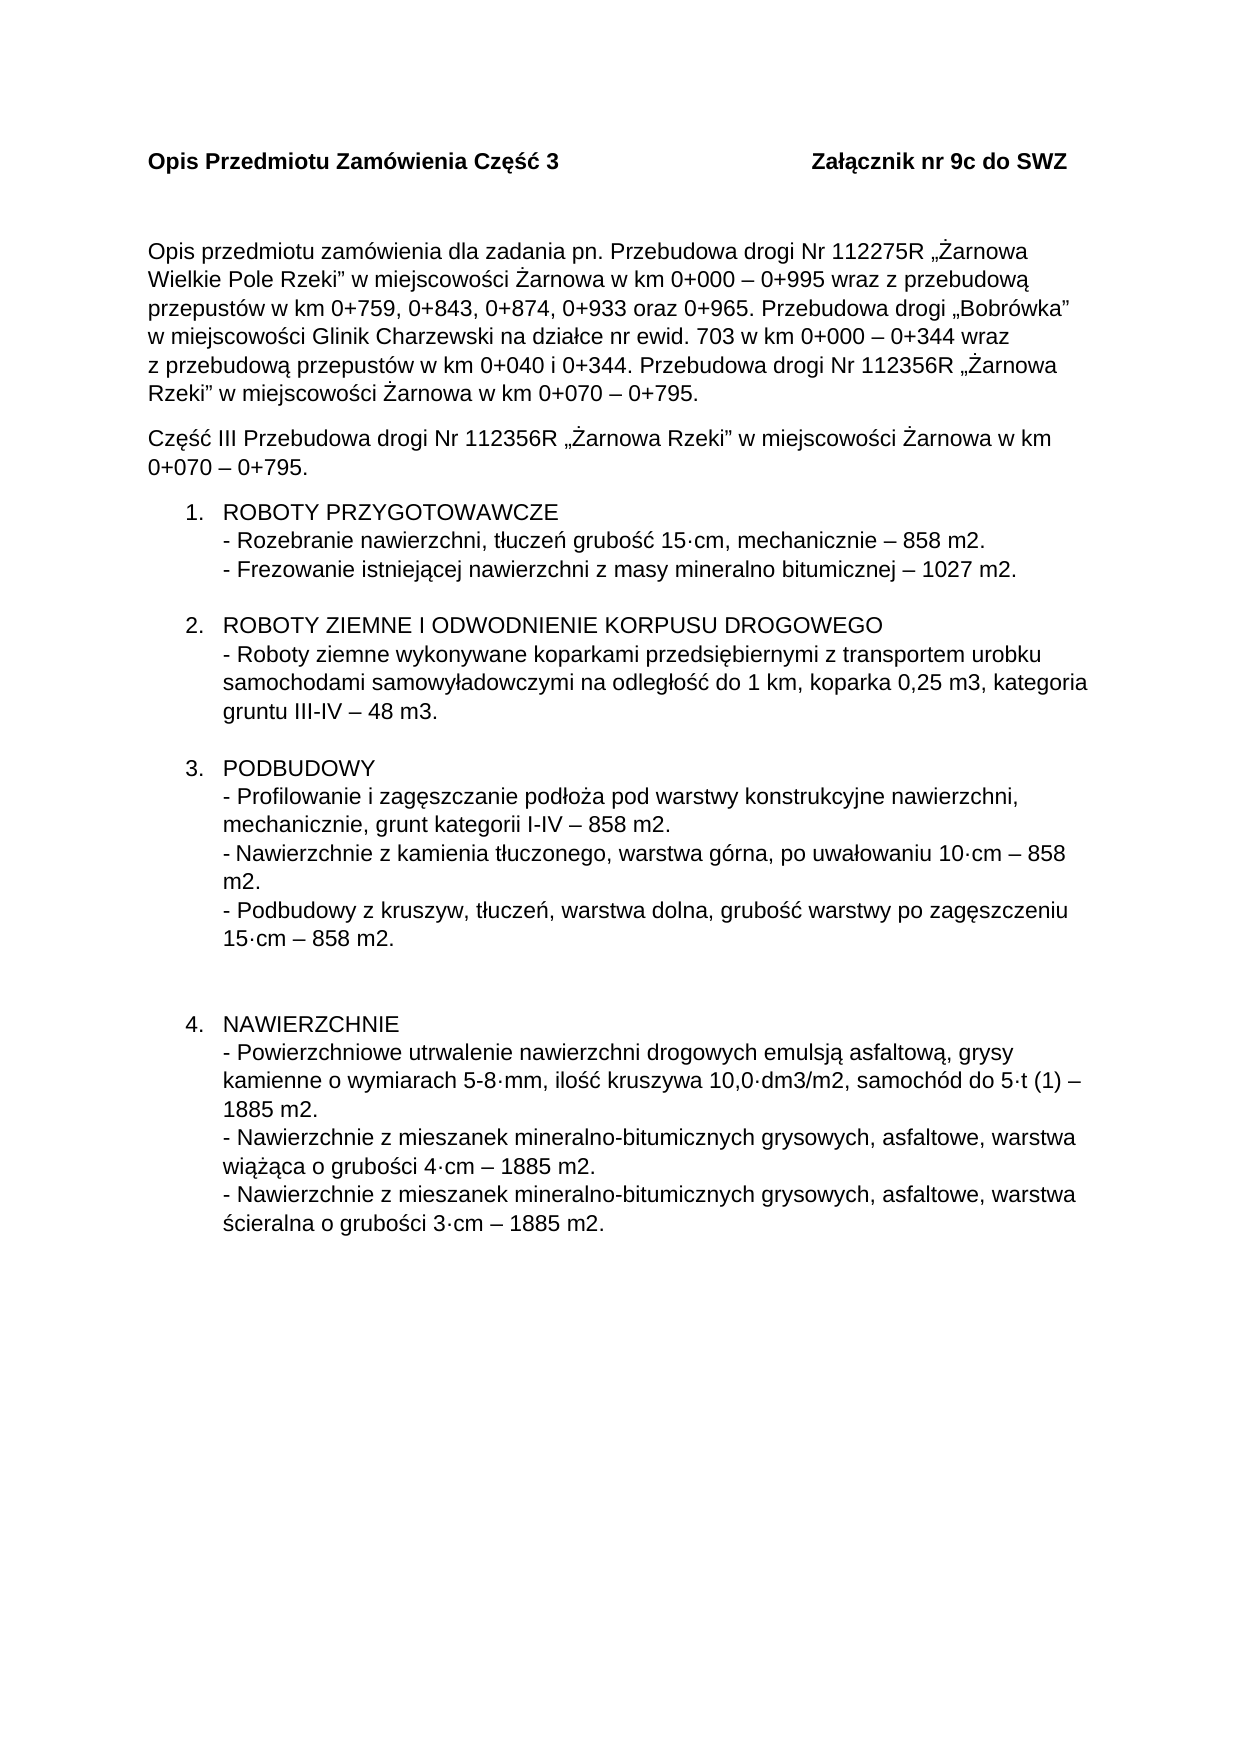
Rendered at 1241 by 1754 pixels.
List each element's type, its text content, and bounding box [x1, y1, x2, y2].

list - Nawierzchnie z kamienia tłuczonego, warstwa górna, po uwałowaniu 10·cm – 858 m2. [223, 840, 1093, 895]
list - Profilowanie i zagęszczanie podłoża pod warstwy konstrukcyjne nawierzchni, mechanicznie, grunt kategorii I-IV – 858 m2. [223, 783, 1093, 838]
list - Frezowanie istniejącej nawierzchni z masy mineralno bitumicznej – 1027 m2. [223, 556, 1093, 582]
list - Podbudowy z kruszyw, tłuczeń, warstwa dolna, grubość warstwy po zagęszczeniu 15·cm – 858 m2. [223, 897, 1093, 952]
list - Powierzchniowe utrwalenie nawierzchni drogowych emulsją asfaltową, grysy kamienne o wymiarach 5-8·mm, ilość kruszywa 10,0·dm3/m2, samochód do 5·t (1) – 1885 m2. [223, 1039, 1093, 1122]
list - Nawierzchnie z mieszanek mineralno-bitumicznych grysowych, asfaltowe, warstwa wiążąca o grubości 4·cm – 1885 m2. [223, 1124, 1093, 1179]
list - Rozebranie nawierzchni, tłuczeń grubość 15·cm, mechanicznie – 858 m2. [223, 527, 1093, 553]
text Część III Przebudowa drogi Nr 112356R „Żarnowa Rzeki” w miejscowości Żarnowa w km 0+070 – 0+795. [148, 425, 1093, 480]
list PODBUDOWY [185, 754, 1093, 781]
list NAWIERZCHNIE [185, 1011, 1093, 1037]
list ROBOTY PRZYGOTOWAWCZE [185, 499, 1093, 525]
list - Roboty ziemne wykonywane koparkami przedsiębiernymi z transportem urobku samochodami samowyładowczymi na odległość do 1 km, koparka 0,25 m3, kategoria gruntu III-IV – 48 m3. [223, 641, 1093, 724]
list ROBOTY ZIEMNE I ODWODNIENIE KORPUSU DROGOWEGO [185, 612, 1093, 639]
text Opis Przedmiotu Zamówienia Część 3 Załącznik nr 9c do SWZ [148, 148, 1093, 174]
list - Nawierzchnie z mieszanek mineralno-bitumicznych grysowych, asfaltowe, warstwa ścieralna o grubości 3·cm – 1885 m2. [223, 1181, 1093, 1236]
text Opis przedmiotu zamówienia dla zadania pn. Przebudowa drogi Nr 112275R „Żarnowa Wielkie Pole Rzeki” w miejscowości Żarnowa w km 0+000 – 0+995 wraz z przebudową przepustów w km 0+759, 0+843, 0+874, 0+933 oraz 0+965. Przebudowa drogi „Bobrówka” w miejscowości Glinik Charzewski na działce nr ewid. 703 w km 0+000 – 0+344 wraz z przebudową przepustów w km 0+040 i 0+344. Przebudowa drogi Nr 112356R „Żarnowa Rzeki” w miejscowości Żarnowa w km 0+070 – 0+795. [148, 238, 1093, 406]
